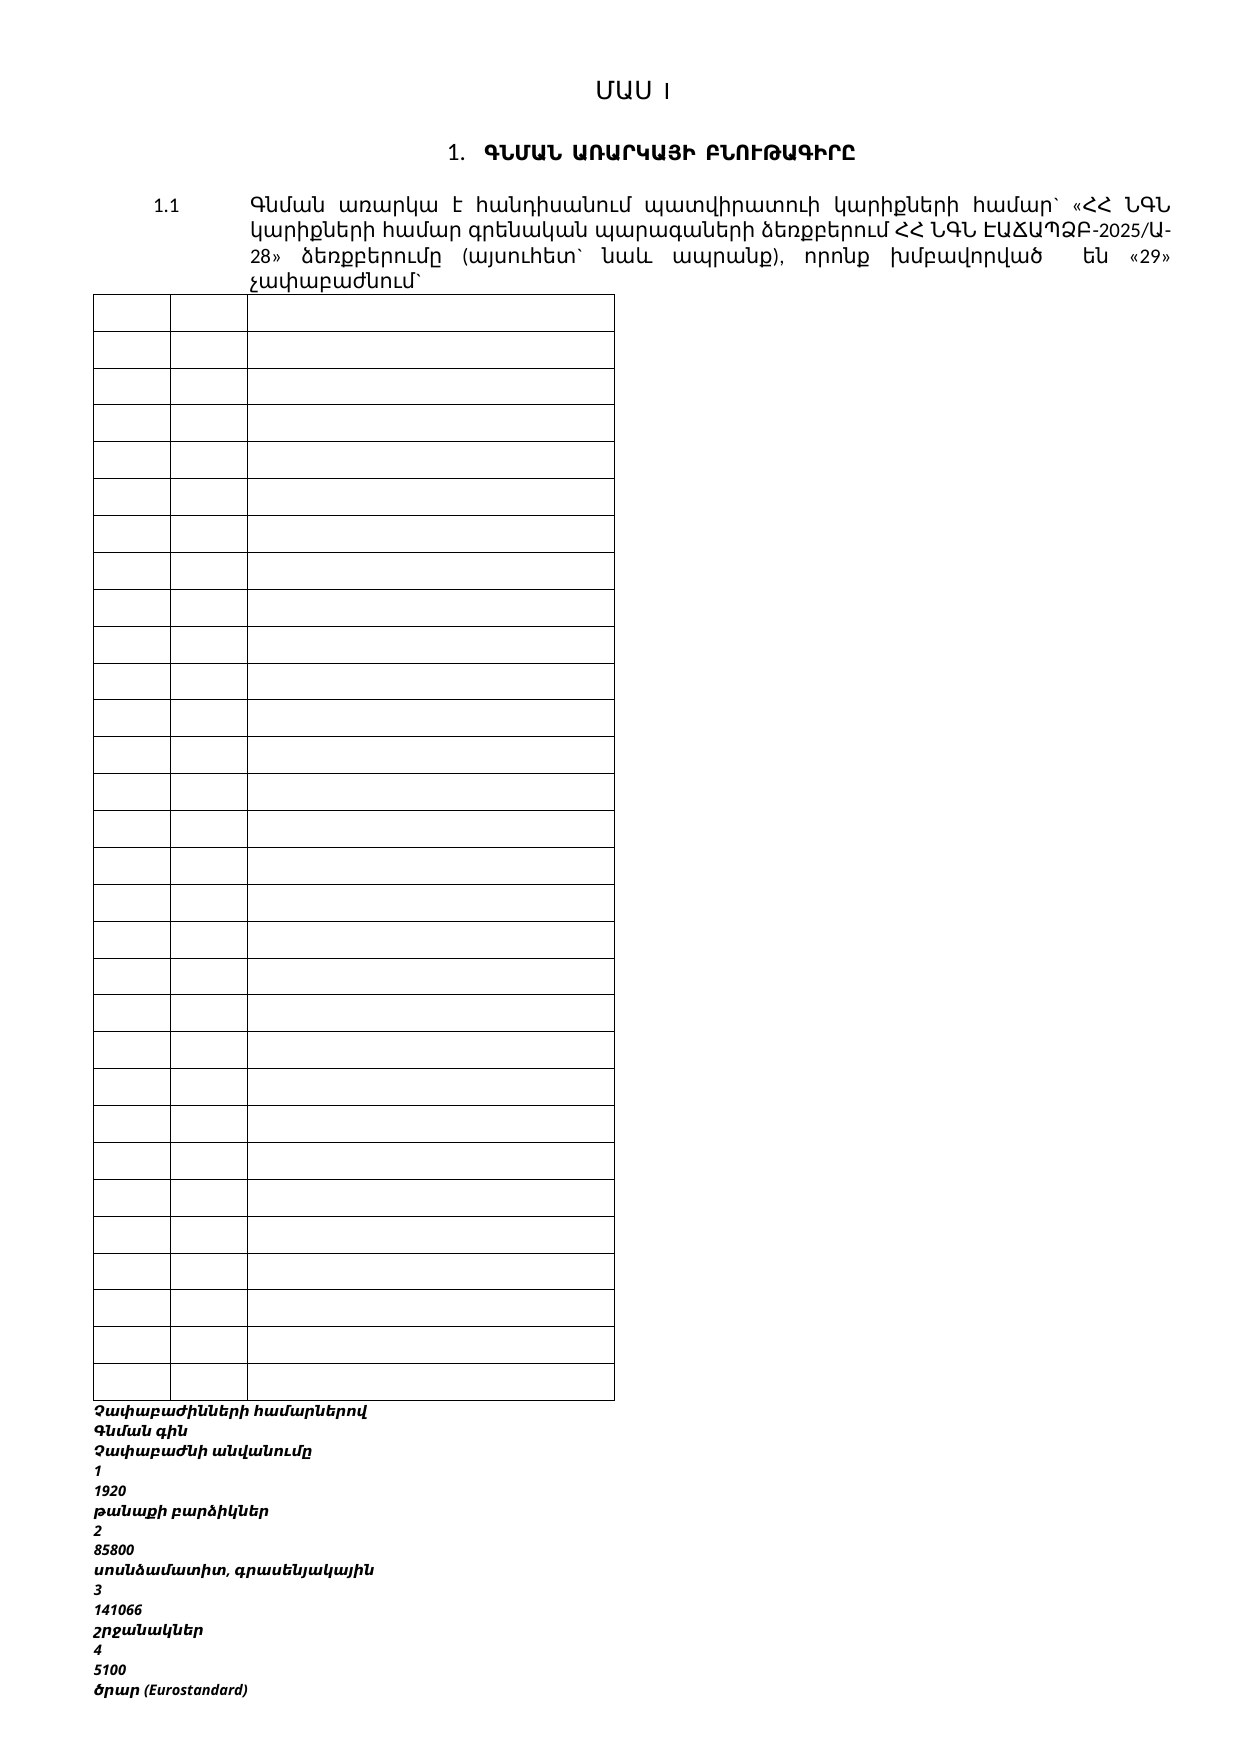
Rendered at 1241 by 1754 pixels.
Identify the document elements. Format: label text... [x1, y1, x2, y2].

text ՄԱՍ I [94, 75, 1171, 106]
subtitle Գնման առարկա է հանդիսանում պատվիրատուի կարիքների համար` «ՀՀ ՆԳՆ կարիքների համար գրենական պարագաների ձեռքբերում ՀՀ ՆԳՆ ԷԱՃԱՊՁԲ-2025/Ա-28» ձեռքբերումը (այսուհետ` նաև ապրանք), որոնք խմբավորված են «29» չափաբաժնում` [153, 192, 1171, 294]
list ԳՆՄԱՆ ԱՌԱՐԿԱՅԻ ԲՆՈՒԹԱԳԻՐԸ [131, 136, 1171, 167]
